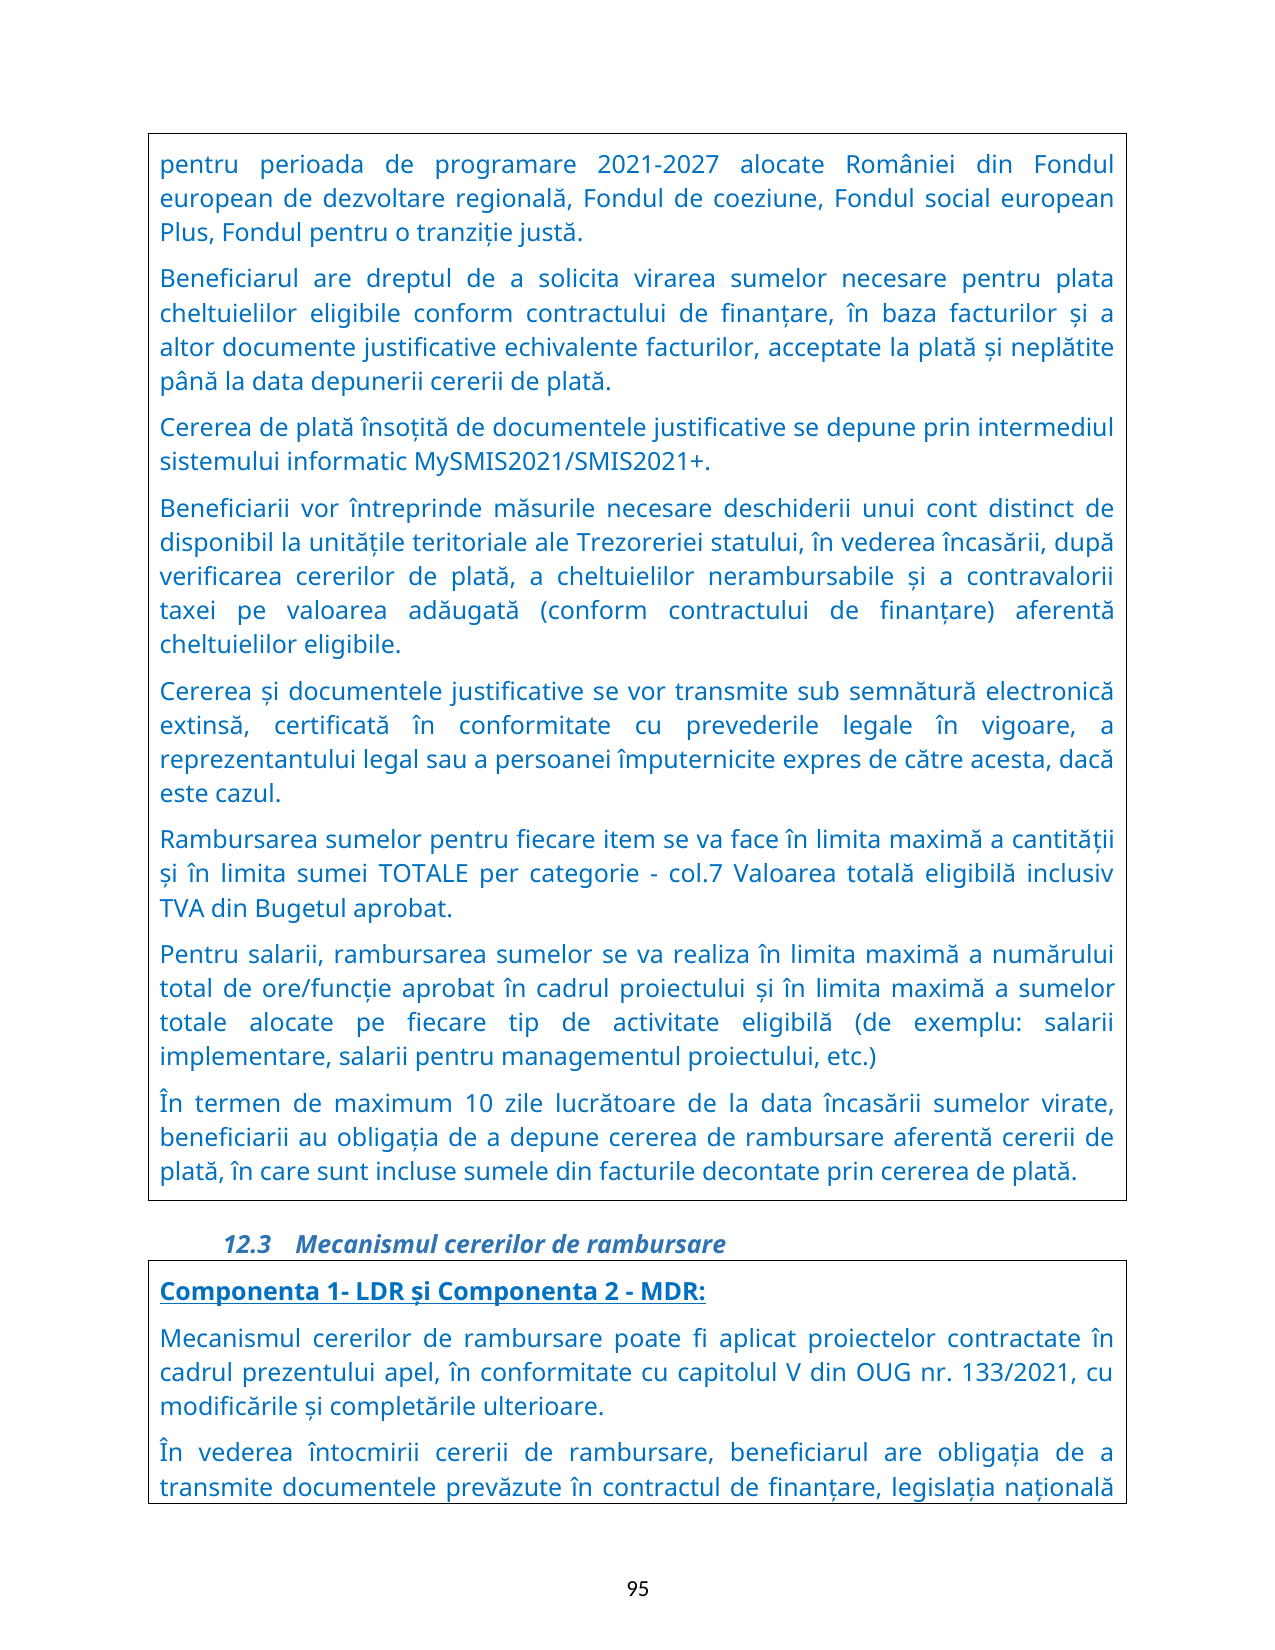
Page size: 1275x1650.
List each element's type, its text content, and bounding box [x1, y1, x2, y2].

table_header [149, 1261, 1126, 1503]
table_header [149, 134, 1126, 1200]
subtitle Mecanismul cererilor de rambursare [223, 1226, 1127, 1260]
